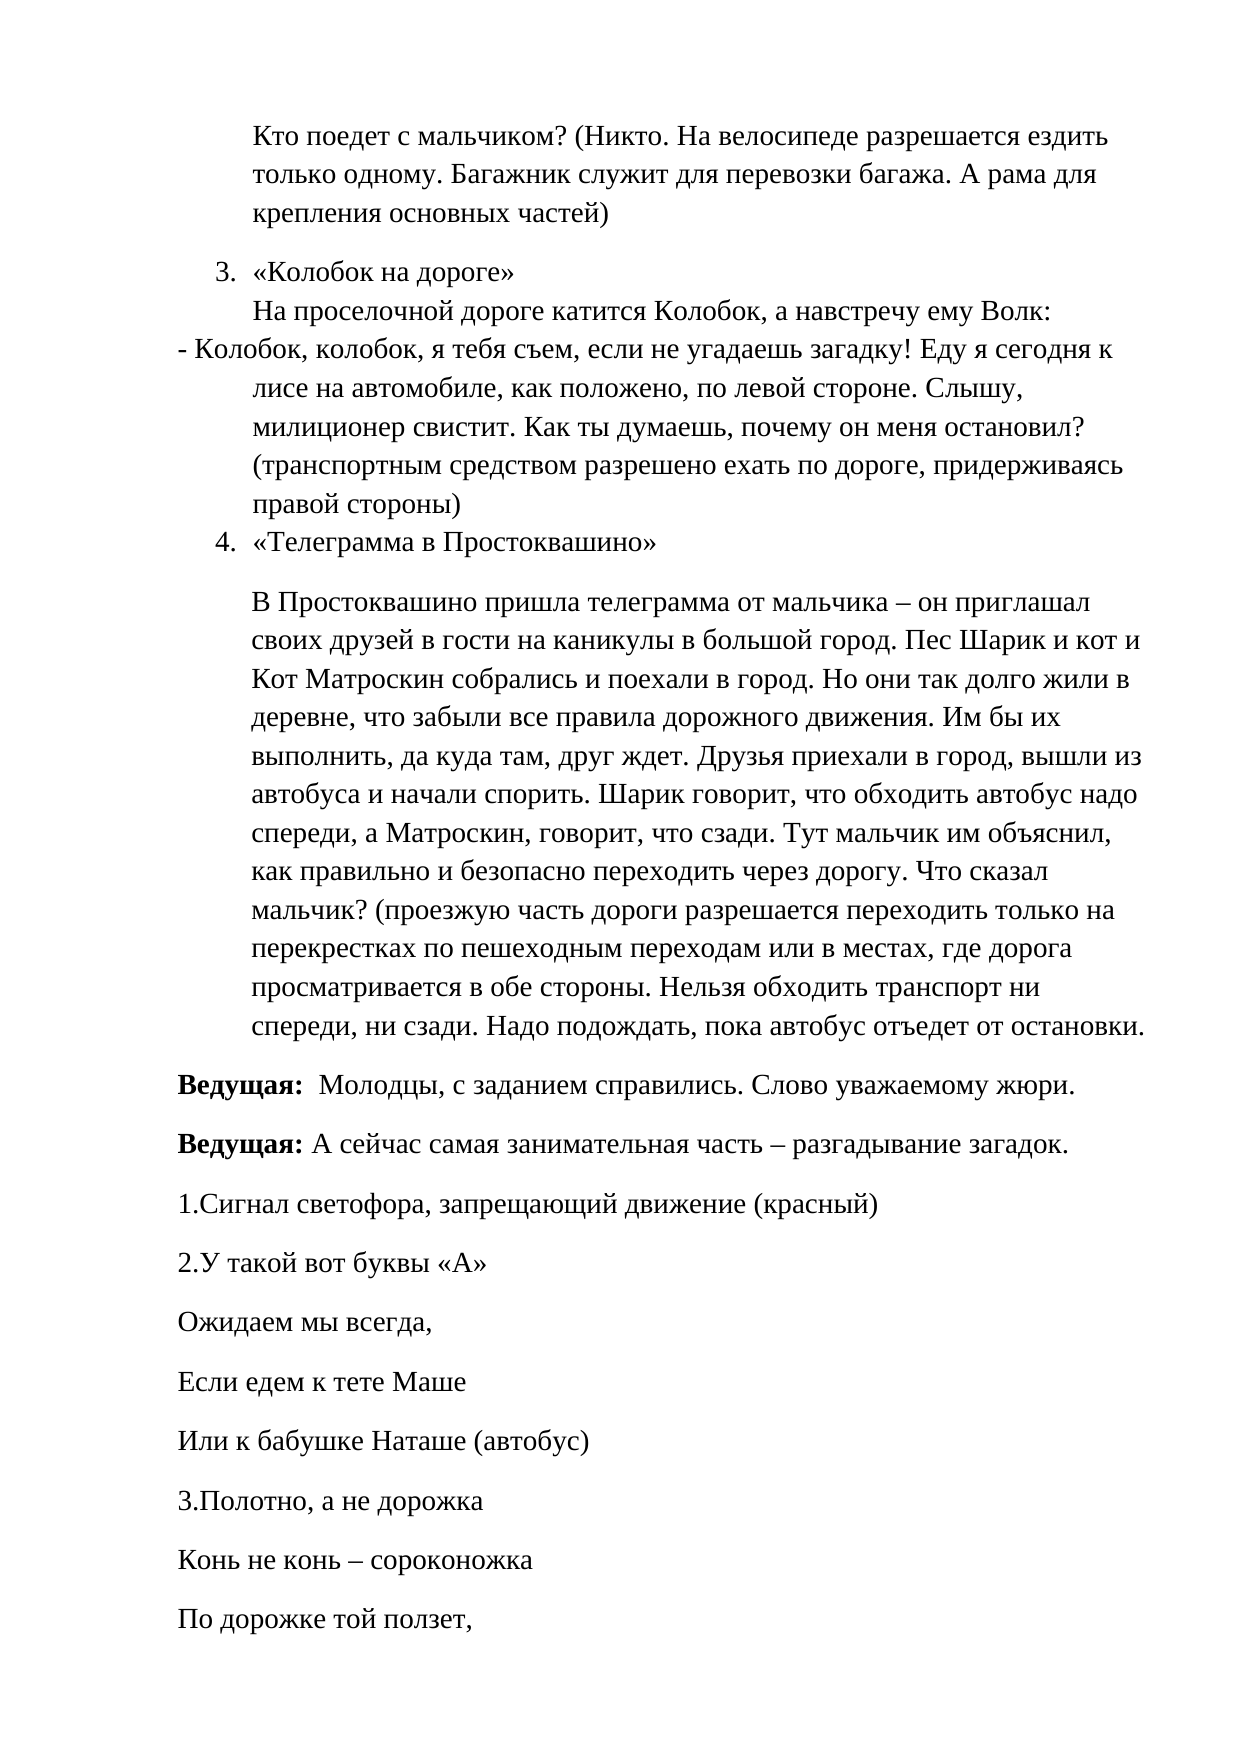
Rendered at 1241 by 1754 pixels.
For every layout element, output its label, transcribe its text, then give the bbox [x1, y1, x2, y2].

text Если едем к тете Маше [177, 1364, 1152, 1397]
list «Колобок на дороге» [215, 254, 1152, 288]
text 2.У такой вот буквы «А» [177, 1245, 1152, 1279]
text Кто поедет с мальчиком? (Никто. На велосипеде разрешается ездить только одному. Багажник служит для перевозки багажа. А рама для крепления основных частей) [252, 118, 1152, 229]
list На проселочной дороге катится Колобок, а навстречу ему Волк: [252, 293, 1152, 327]
text Ведущая: Молодцы, с заданием справились. Слово уважаемому жюри. [177, 1067, 1152, 1101]
text 1.Сигнал светофора, запрещающий движение (красный) [177, 1186, 1152, 1219]
text 3.Полотно, а не дорожка [177, 1483, 1152, 1516]
text В Простоквашино пришла телеграмма от мальчика – он приглашал своих друзей в гости на каникулы в большой город. Пес Шарик и кот и Кот Матроскин собрались и поехали в город. Но они так долго жили в деревне, что забыли все правила дорожного движения. Им бы их выполнить, да куда там, друг ждет. Друзья приехали в город, вышли из автобуса и начали спорить. Шарик говорит, что обходить автобус надо спереди, а Матроскин, говорит, что сзади. Тут мальчик им объяснил, как правильно и безопасно переходить через дорогу. Что сказал мальчик? (проезжую часть дороги разрешается переходить только на перекрестках по пешеходным переходам или в местах, где дорога просматривается в обе стороны. Нельзя обходить транспорт ни спереди, ни сзади. Надо подождать, пока автобус отъедет от остановки. [251, 584, 1152, 1041]
text Или к бабушке Наташе (автобус) [177, 1423, 1152, 1457]
text По дорожке той ползет, [177, 1601, 1152, 1635]
list - Колобок, колобок, я тебя съем, если не угадаешь загадку! Еду я сегодня к лисе на автомобиле, как положено, по левой стороне. Слышу, милиционер свистит. Как ты думаешь, почему он меня остановил? (транспортным средством разрешено ехать по дороге, придерживаясь правой стороны) [177, 332, 1152, 519]
list «Телеграмма в Простоквашино» [215, 524, 1152, 558]
text Конь не конь – сороконожка [177, 1542, 1152, 1576]
text Ведущая: А сейчас самая занимательная часть – разгадывание загадок. [177, 1126, 1152, 1160]
text Ожидаем мы всегда, [177, 1304, 1152, 1338]
